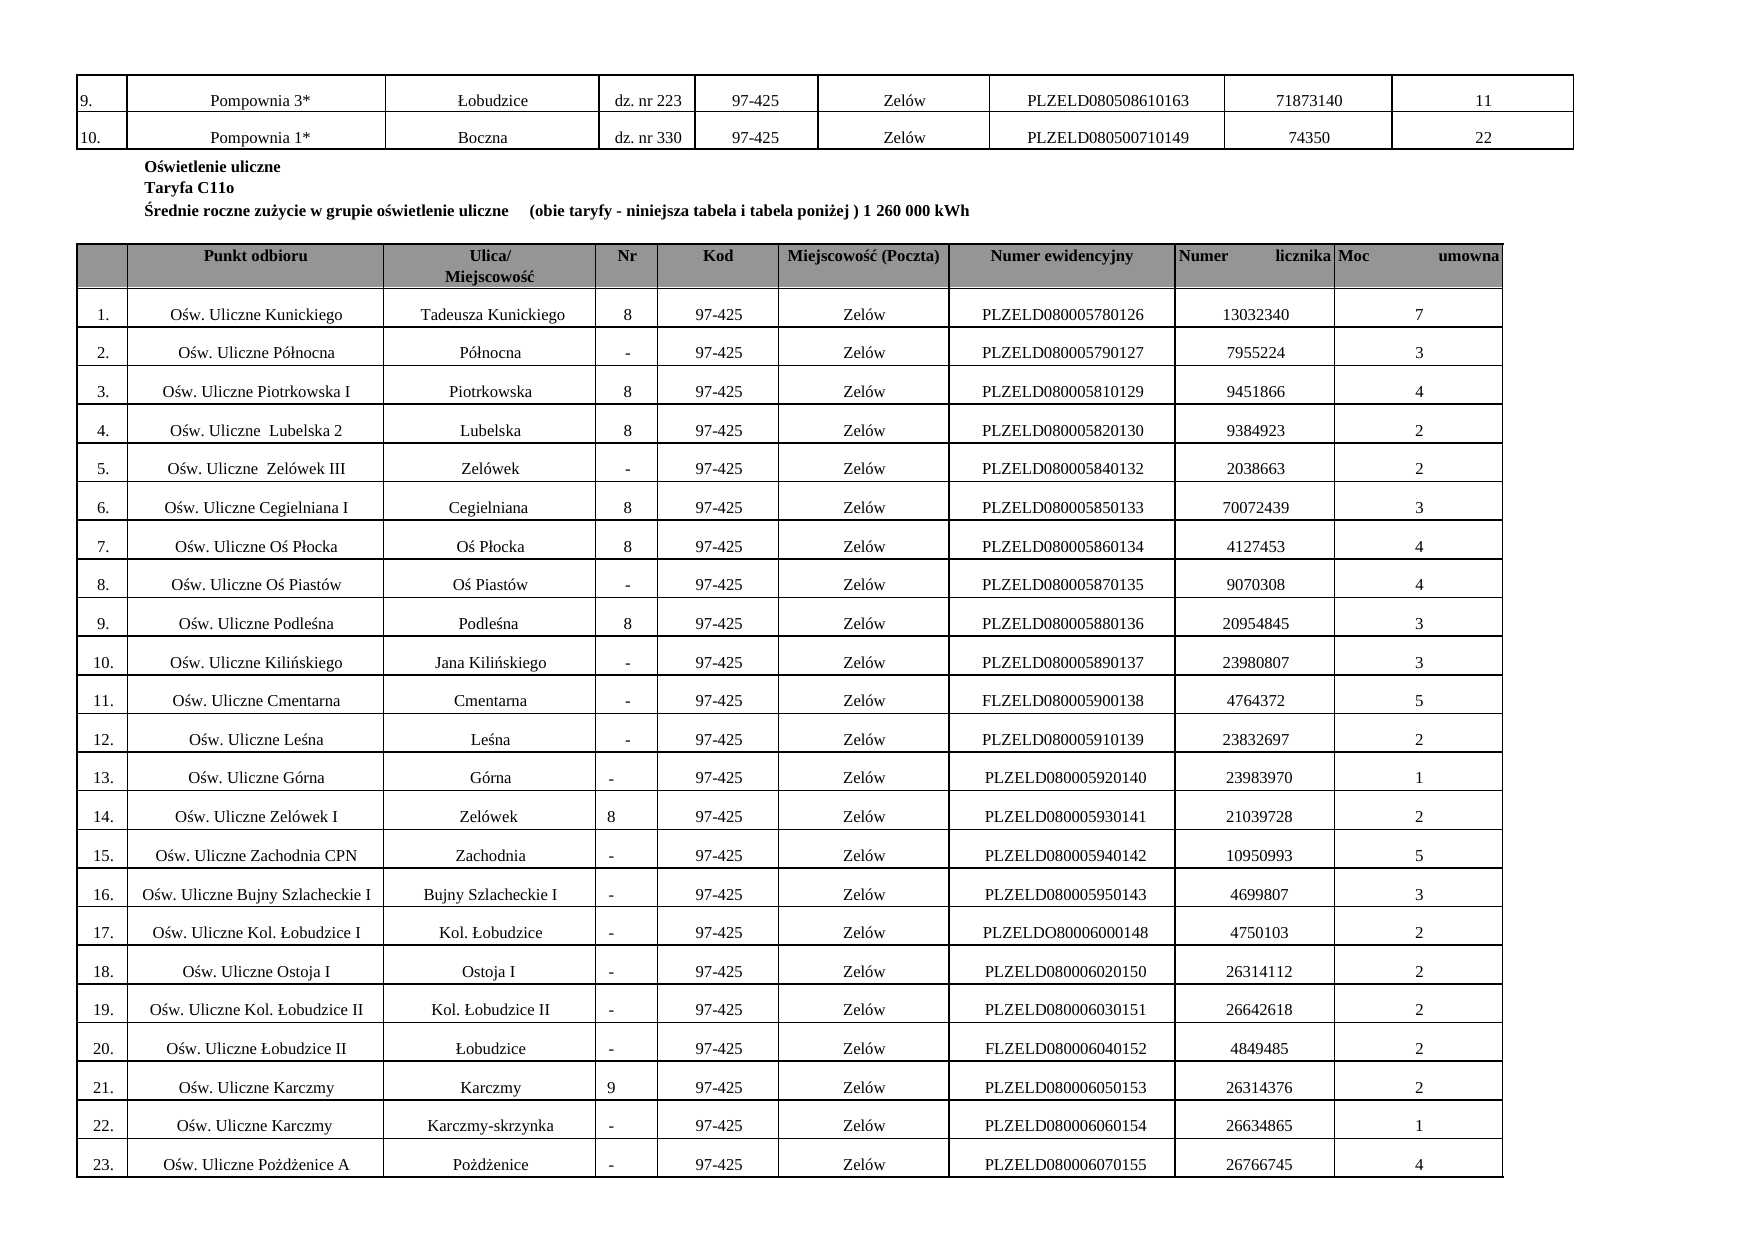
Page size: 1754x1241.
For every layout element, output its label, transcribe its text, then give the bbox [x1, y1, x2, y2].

table_cell 97-425 [658, 1062, 778, 1099]
table_cell 4849485 [1176, 1023, 1334, 1060]
table_cell PLZELD080006050153 [950, 1062, 1174, 1099]
table_cell Cmentarna [384, 676, 595, 712]
table_cell FLZELD080006040152 [950, 1023, 1174, 1060]
table_cell 26314112 [1176, 946, 1334, 983]
table_cell 97-425 [658, 1101, 778, 1138]
table_cell Północna [384, 328, 595, 365]
table_header Numer ewidencyjny [950, 245, 1174, 287]
table_cell Zelów [779, 946, 948, 983]
table_cell PLZELD080005880136 [950, 598, 1174, 635]
table_cell - [596, 753, 657, 790]
table_cell 8. [78, 560, 127, 597]
table_cell - [596, 1139, 657, 1176]
table_cell 26634865 [1176, 1101, 1334, 1138]
table_cell Ośw. Uliczne Kunickiego [128, 289, 383, 326]
table_cell 97-425 [658, 328, 778, 365]
table_cell Łobudzice [384, 1023, 595, 1060]
table_cell 4127453 [1176, 521, 1334, 558]
table_cell 8 [596, 791, 657, 828]
table_cell 3 [1335, 869, 1502, 906]
table_cell 7 [1335, 289, 1502, 326]
table_cell Zelów [779, 289, 948, 326]
table_cell 20954845 [1176, 598, 1334, 635]
table_cell 2. [78, 328, 127, 365]
table_cell 71873140 [1225, 76, 1391, 111]
table_cell 21039728 [1176, 791, 1334, 828]
table_cell 2 [1335, 1023, 1502, 1060]
table_cell 70072439 [1176, 482, 1334, 519]
table_cell Kol. Łobudzice II [384, 985, 595, 1022]
table_cell 8 [596, 521, 657, 558]
table_cell 16. [78, 869, 127, 906]
table_cell Leśna [384, 714, 595, 751]
table_cell 5 [1335, 830, 1502, 867]
table_cell 3 [1335, 598, 1502, 635]
table_cell 14. [78, 791, 127, 828]
table_cell 9. [78, 76, 126, 111]
table_cell 97-425 [658, 830, 778, 867]
table_cell - [596, 328, 657, 365]
table_cell - [596, 676, 657, 712]
table_cell 8 [596, 366, 657, 403]
table_cell Ostoja I [384, 946, 595, 983]
table_cell 4 [1335, 1139, 1502, 1176]
table_cell - [596, 1023, 657, 1060]
table_cell - [596, 907, 657, 944]
table_cell Zelów [779, 482, 948, 519]
table_cell Karczmy [384, 1062, 595, 1099]
table_cell PLZELD080500710149 [990, 112, 1224, 148]
table_cell 97-425 [696, 112, 817, 148]
table_cell 18. [78, 946, 127, 983]
table_cell 9 [596, 1062, 657, 1099]
table_cell 2 [1335, 907, 1502, 944]
table_cell 4. [78, 405, 127, 442]
table_cell Ośw. Uliczne Oś Płocka [128, 521, 383, 558]
table_cell PLZELD080006060154 [950, 1101, 1174, 1138]
table_cell Pompownia 1* [128, 112, 385, 148]
table_cell Zelów [779, 328, 948, 365]
table_cell 10. [78, 112, 126, 148]
table_cell 26314376 [1176, 1062, 1334, 1099]
table_cell PLZELD080005820130 [950, 405, 1174, 442]
table_cell Ośw. Uliczne Cegielniana I [128, 482, 383, 519]
table_cell Ośw. Uliczne Karczmy [128, 1062, 383, 1099]
table_header Punkt odbioru [128, 245, 383, 287]
table_cell Zelów [819, 112, 989, 148]
table_cell PLZELDO80006000148 [950, 907, 1174, 944]
table_cell PLZELD080005780126 [950, 289, 1174, 326]
table_cell 4 [1335, 366, 1502, 403]
table_cell 9. [78, 598, 127, 635]
table_cell Łobudzice [386, 76, 598, 111]
table_cell Ośw. Uliczne Podleśna [128, 598, 383, 635]
table_cell 3. [78, 366, 127, 403]
table_cell - [596, 946, 657, 983]
table_cell 3 [1335, 482, 1502, 519]
table_cell PLZELD080005860134 [950, 521, 1174, 558]
table_cell PLZELD080005920140 [950, 753, 1174, 790]
table_cell 2038663 [1176, 444, 1334, 481]
table_cell Ośw. Uliczne Pożdżenice A [128, 1139, 383, 1176]
table_header Kod [658, 245, 778, 287]
table_cell Zelówek [384, 791, 595, 828]
table_cell 10. [78, 637, 127, 674]
table_cell 2 [1335, 714, 1502, 751]
table_header Ulica/ Miejscowość [384, 245, 595, 287]
table_cell Ośw. Uliczne Ostoja I [128, 946, 383, 983]
table_cell Zachodnia [384, 830, 595, 867]
table_cell Zelów [819, 76, 989, 111]
text Oświetlenie uliczne [77, 157, 1502, 176]
table_cell dz. nr 330 [600, 112, 694, 148]
table_header Miejscowość (Poczta) [779, 245, 948, 287]
table_cell 8 [596, 482, 657, 519]
table_cell Zelów [779, 830, 948, 867]
table_cell 20. [78, 1023, 127, 1060]
table_cell 3 [1335, 637, 1502, 674]
table_cell 74350 [1225, 112, 1391, 148]
table_cell 17. [78, 907, 127, 944]
table_cell PLZELD080005810129 [950, 366, 1174, 403]
table_cell Zelów [779, 753, 948, 790]
table_cell 8 [596, 289, 657, 326]
table_cell 97-425 [696, 76, 817, 111]
table_cell Ośw. Uliczne Leśna [128, 714, 383, 751]
table_cell 12. [78, 714, 127, 751]
table_cell 4 [1335, 521, 1502, 558]
table_cell Bujny Szlacheckie I [384, 869, 595, 906]
table_cell Zelów [779, 869, 948, 906]
table_cell 22. [78, 1101, 127, 1138]
table_cell Ośw. Uliczne Łobudzice II [128, 1023, 383, 1060]
table_cell - [596, 985, 657, 1022]
table_cell 7955224 [1176, 328, 1334, 365]
table_cell 21. [78, 1062, 127, 1099]
table_cell 9451866 [1176, 366, 1334, 403]
table_cell 97-425 [658, 985, 778, 1022]
table_cell 97-425 [658, 791, 778, 828]
table_header [78, 245, 127, 287]
table_cell - [596, 637, 657, 674]
table_cell 97-425 [658, 946, 778, 983]
table_cell 13. [78, 753, 127, 790]
table_cell Ośw. Uliczne Górna [128, 753, 383, 790]
table_cell 97-425 [658, 637, 778, 674]
table_cell Zelów [779, 985, 948, 1022]
table_cell - [596, 869, 657, 906]
table_cell Podleśna [384, 598, 595, 635]
table_cell 26642618 [1176, 985, 1334, 1022]
table_cell 97-425 [658, 1139, 778, 1176]
table_cell Zelów [779, 1101, 948, 1138]
table_header Nr [596, 245, 657, 287]
table_cell Pompownia 3* [128, 76, 385, 111]
table_cell 97-425 [658, 598, 778, 635]
table_cell 4699807 [1176, 869, 1334, 906]
table_cell Tadeusza Kunickiego [384, 289, 595, 326]
table_cell 2 [1335, 791, 1502, 828]
table_cell PLZELD080006030151 [950, 985, 1174, 1022]
table_cell Karczmy-skrzynka [384, 1101, 595, 1138]
table_cell 4 [1335, 560, 1502, 597]
table_cell Zelów [779, 598, 948, 635]
table_cell - [596, 560, 657, 597]
table_cell Oś Płocka [384, 521, 595, 558]
table_cell FLZELD080005900138 [950, 676, 1174, 712]
table_cell 97-425 [658, 869, 778, 906]
table_cell 97-425 [658, 560, 778, 597]
table_cell 1 [1335, 753, 1502, 790]
table_cell Ośw. Uliczne Zelówek I [128, 791, 383, 828]
table_cell Ośw. Uliczne Kol. Łobudzice I [128, 907, 383, 944]
table_cell 10950993 [1176, 830, 1334, 867]
table_cell Ośw. Uliczne Piotrkowska I [128, 366, 383, 403]
table_cell 26766745 [1176, 1139, 1334, 1176]
table_cell 11 [1393, 76, 1573, 111]
table_cell 4750103 [1176, 907, 1334, 944]
table_cell 97-425 [658, 482, 778, 519]
table_cell 97-425 [658, 1023, 778, 1060]
table_cell PLZELD080005890137 [950, 637, 1174, 674]
table_cell 97-425 [658, 444, 778, 481]
table_cell Boczna [386, 112, 598, 148]
table_cell 2 [1335, 946, 1502, 983]
table_cell 22 [1393, 112, 1573, 148]
table_cell Zelów [779, 714, 948, 751]
table_cell Jana Kilińskiego [384, 637, 595, 674]
table_cell Lubelska [384, 405, 595, 442]
table_cell PLZELD080005930141 [950, 791, 1174, 828]
table_cell 97-425 [658, 521, 778, 558]
table_cell Ośw. Uliczne Oś Piastów [128, 560, 383, 597]
table_cell 4764372 [1176, 676, 1334, 712]
table_cell PLZELD080005850133 [950, 482, 1174, 519]
table_cell 13032340 [1176, 289, 1334, 326]
table_cell PLZELD080005870135 [950, 560, 1174, 597]
table_cell 19. [78, 985, 127, 1022]
table_cell 97-425 [658, 366, 778, 403]
table_cell Ośw. Uliczne Kol. Łobudzice II [128, 985, 383, 1022]
table_header Moc umowna [1335, 245, 1502, 287]
table_cell Pożdżenice [384, 1139, 595, 1176]
table_cell 1 [1335, 1101, 1502, 1138]
table_cell 5. [78, 444, 127, 481]
table_cell Kol. Łobudzice [384, 907, 595, 944]
table_cell 6. [78, 482, 127, 519]
table_cell 8 [596, 405, 657, 442]
table_cell PLZELD080006020150 [950, 946, 1174, 983]
table_cell Zelów [779, 1023, 948, 1060]
table_cell Zelów [779, 791, 948, 828]
table_cell 15. [78, 830, 127, 867]
table_cell Ośw. Uliczne Północna [128, 328, 383, 365]
text Taryfa C11o [144, 178, 1502, 197]
table_cell 97-425 [658, 714, 778, 751]
table_cell PLZELD080005940142 [950, 830, 1174, 867]
table_cell Ośw. Uliczne Kilińskiego [128, 637, 383, 674]
table_header Numer licznika [1176, 245, 1334, 287]
table_cell 23832697 [1176, 714, 1334, 751]
table_cell Cegielniana [384, 482, 595, 519]
table_cell PLZELD080005790127 [950, 328, 1174, 365]
table_cell 8 [596, 598, 657, 635]
table_cell 2 [1335, 1062, 1502, 1099]
table_cell Zelów [779, 676, 948, 712]
table_cell PLZELD080005950143 [950, 869, 1174, 906]
table_cell Zelów [779, 521, 948, 558]
table_cell 23980807 [1176, 637, 1334, 674]
table_cell Zelów [779, 560, 948, 597]
table_cell Zelów [779, 405, 948, 442]
table_cell - [596, 1101, 657, 1138]
table_cell 7. [78, 521, 127, 558]
table_cell 97-425 [658, 676, 778, 712]
table_cell Zelów [779, 366, 948, 403]
table_cell 97-425 [658, 753, 778, 790]
table_cell Ośw. Uliczne Karczmy [128, 1101, 383, 1138]
table_cell Zelów [779, 1139, 948, 1176]
table_cell Ośw. Uliczne Zachodnia CPN [128, 830, 383, 867]
table_cell Piotrkowska [384, 366, 595, 403]
table_cell 2 [1335, 444, 1502, 481]
table_cell Górna [384, 753, 595, 790]
table_cell Ośw. Uliczne Bujny Szlacheckie I [128, 869, 383, 906]
table_cell Ośw. Uliczne Zelówek III [128, 444, 383, 481]
table_cell Oś Piastów [384, 560, 595, 597]
table_cell - [596, 444, 657, 481]
table_cell Zelów [779, 907, 948, 944]
table_cell 3 [1335, 328, 1502, 365]
table_cell 23983970 [1176, 753, 1334, 790]
table_cell 5 [1335, 676, 1502, 712]
table_cell Zelów [779, 637, 948, 674]
table_cell PLZELD080006070155 [950, 1139, 1174, 1176]
table_cell PLZELD080005910139 [950, 714, 1174, 751]
table_cell - [596, 714, 657, 751]
table_cell 23. [78, 1139, 127, 1176]
table_cell 97-425 [658, 907, 778, 944]
table_cell Ośw. Uliczne Lubelska 2 [128, 405, 383, 442]
table_cell 9070308 [1176, 560, 1334, 597]
table_cell Zelówek [384, 444, 595, 481]
table_cell 2 [1335, 405, 1502, 442]
table_cell Zelów [779, 444, 948, 481]
table_cell 1. [78, 289, 127, 326]
table_cell 97-425 [658, 289, 778, 326]
table_cell Zelów [779, 1062, 948, 1099]
table_cell Ośw. Uliczne Cmentarna [128, 676, 383, 712]
table_cell PLZELD080005840132 [950, 444, 1174, 481]
text Średnie roczne zużycie w grupie oświetlenie uliczne (obie taryfy - niniejsza tabela i tabela poniżej ) 1 260 000 kWh [144, 201, 1502, 220]
table_cell 2 [1335, 985, 1502, 1022]
table_cell - [596, 830, 657, 867]
table_cell 11. [78, 676, 127, 712]
table_cell PLZELD080508610163 [990, 76, 1224, 111]
table_cell dz. nr 223 [600, 76, 694, 111]
table_cell 97-425 [658, 405, 778, 442]
table_cell 9384923 [1176, 405, 1334, 442]
